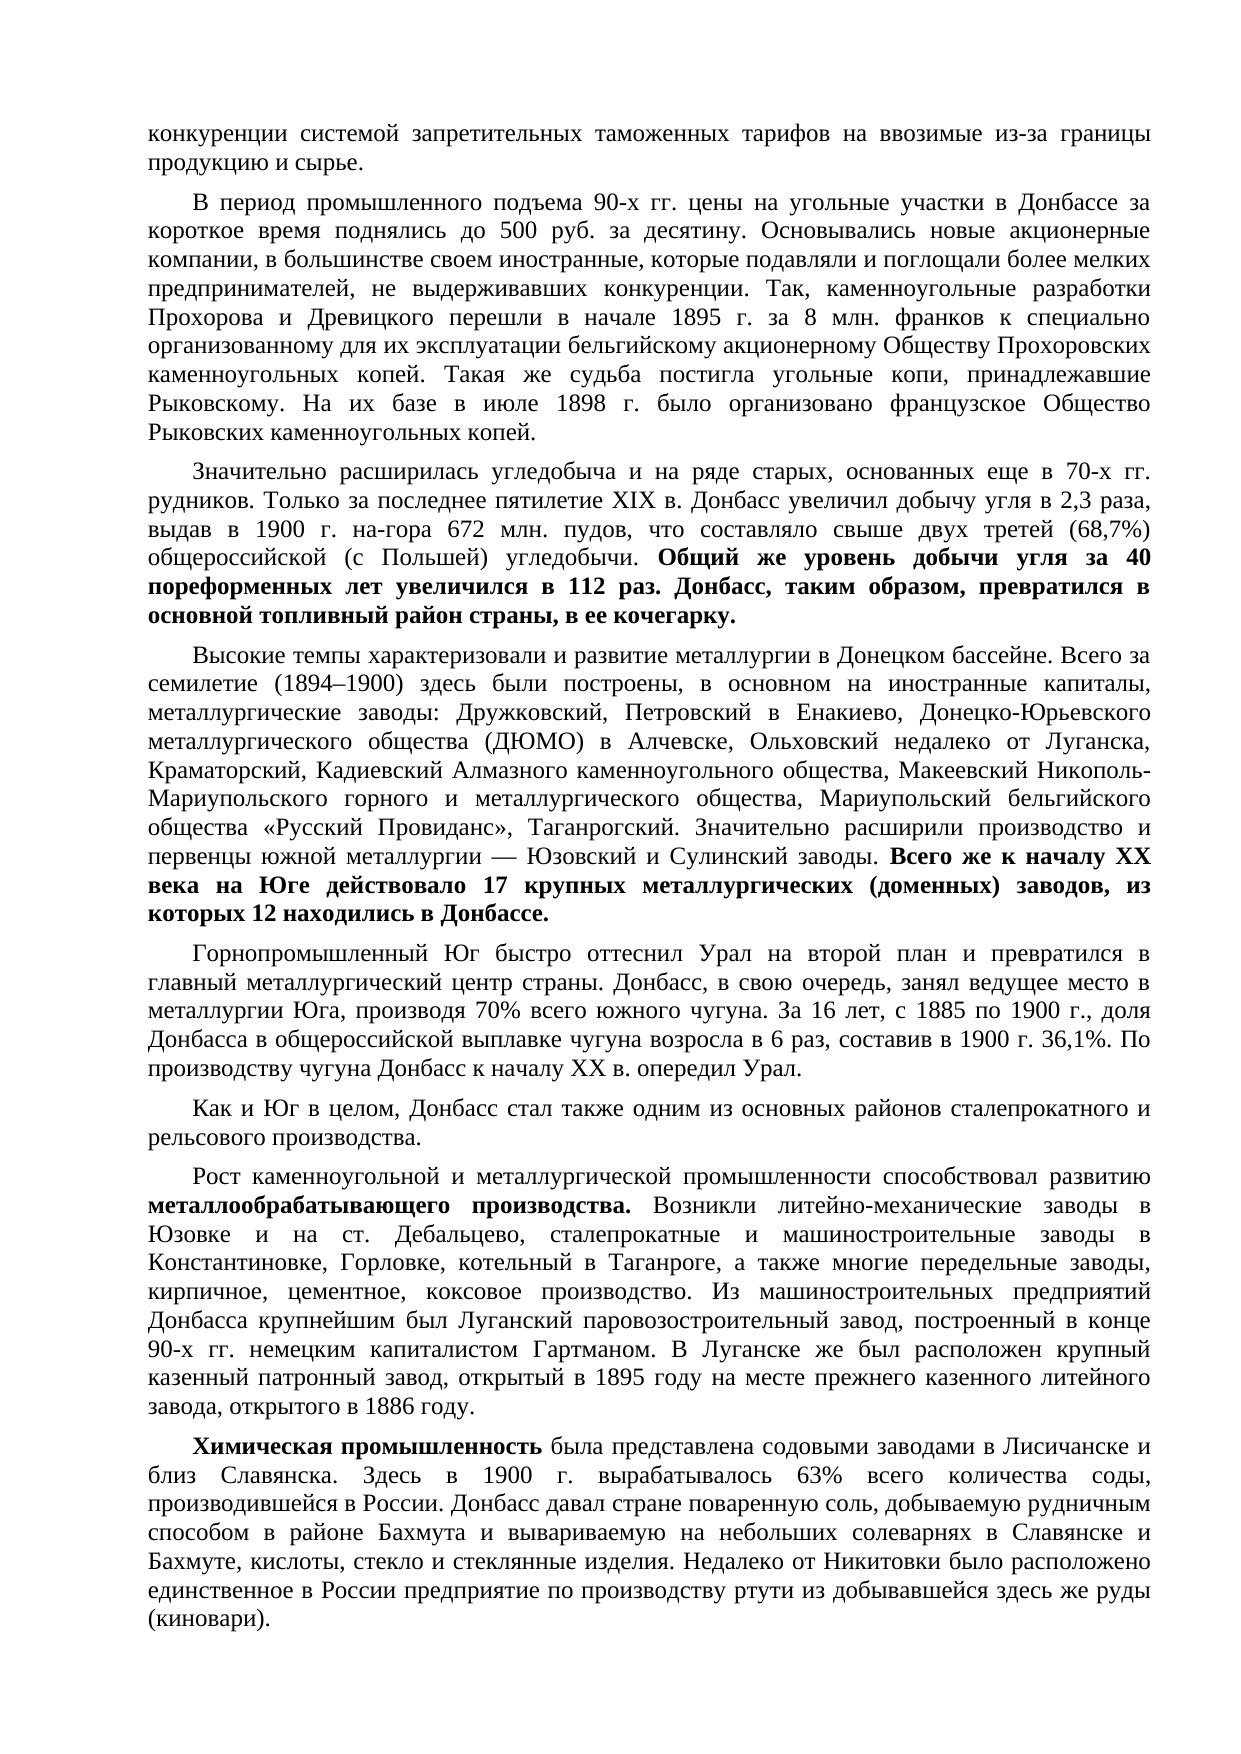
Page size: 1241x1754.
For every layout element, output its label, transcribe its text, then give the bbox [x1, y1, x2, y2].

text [148, 118, 1152, 176]
text В период промышленного подъема 90-х гг. цены на угольные участки в Донбассе за короткое время поднялись до 500 руб. за десятину. Основывались новые акционерные компании, в большинстве своем иностранные, которые подавляли и поглощали более мелких предпринимателей, не выдерживавших конкуренции. Так, каменноугольные разработки Прохорова и Древицкого перешли в начале . за 8 млн. франков к специально организованному для их эксплуатации бельгийскому акционерному Обществу Прохоровских каменноугольных копей. Такая же судьба постигла угольные копи, принадлежавшие Рыковскому. На их базе в июле . было организовано французское Общество Рыковских каменноугольных копей. [148, 187, 1152, 445]
text Высокие темпы характеризовали и развитие металлургии в Донецком бассейне. Всего за семилетие (1894–1900) здесь были построены, в основном на иностранные капиталы, металлургические заводы: Дружковский, Петровский в Енакиево, Донецко-Юрьевского металлургического общества (ДЮМО) в Алчевске, Ольховский недалеко от Луганска, Краматорский, Кадиевский Алмазного каменноугольного общества, Макеевский Никополь-Мариупольского горного и металлургического общества, Мариупольский бельгийского общества «Русский Провиданс», Таганрогский. Значительно расширили производство и первенцы южной металлургии — Юзовский и Сулинский заводы. Всего же к началу XX века на Юге действовало 17 крупных металлургических (доменных) заводов, из которых 12 находились в Донбассе. [148, 640, 1152, 927]
text Как и Юг в целом, Донбасс стал также одним из основных районов сталепрокатного и рельсового производства. [148, 1093, 1152, 1150]
text Горнопромышленный Юг быстро оттеснил Урал на второй план и превратился в главный металлургический центр страны. Донбасс, в свою очередь, занял ведущее место в металлургии Юга, производя 70% всего южного чугуна. За 16 лет, с 1885 по ., доля Донбасса в общероссийской выплавке чугуна возросла в 6 раз, составив в . 36,1%. По производству чугуна Донбасс к началу XX в. опередил Урал. [148, 938, 1152, 1082]
text Значительно расширилась угледобыча и на ряде старых, основанных еще в 70-х гг. рудников. Только за последнее пятилетие XIX в. Донбасс увеличил добычу угля в 2,3 раза, выдав в . на-гора 672 млн. пудов, что составляло свыше двух третей (68,7%) общероссийской (с Польшей) угледобычи. Общий же уровень добычи угля за 40 пореформенных лет увеличился в 112 раз. Донбасс, таким образом, превратился в основной топливный район страны, в ее кочегарку. [148, 456, 1152, 629]
text Химическая промышленность была представлена содовыми заводами в Лисичанске и близ Славянска. Здесь в . вырабатывалось 63% всего количества соды, производившейся в России. Донбасс давал стране поваренную соль, добываемую рудничным способом в районе Бахмута и вывариваемую на небольших солеварнях в Славянске и Бахмуте, кислоты, стекло и стеклянные изделия. Недалеко от Никитовки было расположено единственное в России предприятие по производству ртути из добывавшейся здесь же руды (киновари). [148, 1431, 1152, 1632]
text Рост каменноугольной и металлургической промышленности способствовал развитию металлообрабатывающего производства. Возникли литейно-механические заводы в Юзовке и на ст. Дебальцево, сталепрокатные и машиностроительные заводы в Константиновке, Горловке, котельный в Таганроге, а также многие передельные заводы, кирпичное, цементное, коксовое производство. Из машиностроительных предприятий Донбасса крупнейшим был Луганский паровозостроительный завод, построенный в конце 90-х гг. немецким капиталистом Гартманом. В Луганске же был расположен крупный казенный патронный завод, открытый в 1895 году на месте прежнего казенного литейного завода, открытого в 1886 году. [148, 1161, 1152, 1420]
